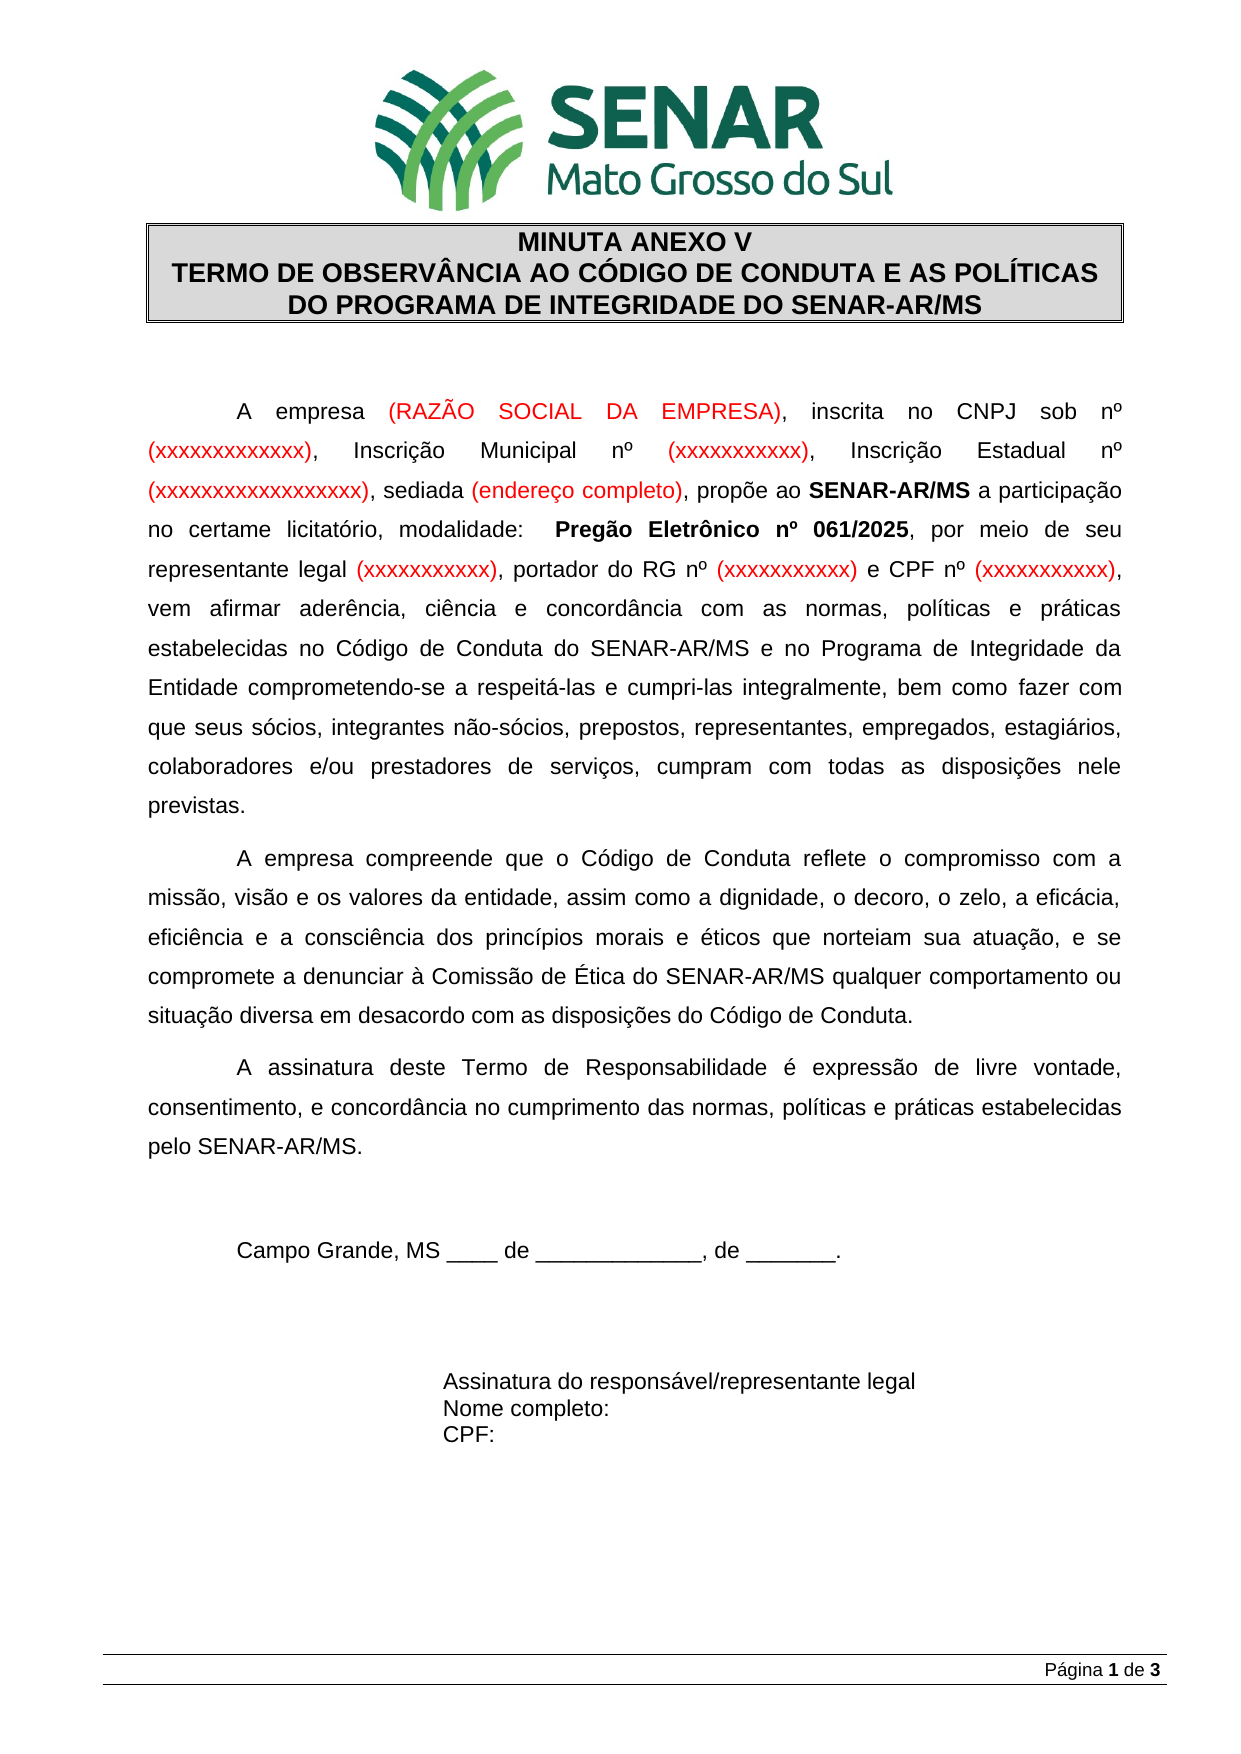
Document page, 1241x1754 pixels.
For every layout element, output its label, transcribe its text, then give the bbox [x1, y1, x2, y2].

picture [365, 59, 905, 223]
text A empresa (RAZÃO SOCIAL DA EMPRESA), inscrita no CNPJ sob nº (xxxxxxxxxxxxx), Inscrição Municipal nº (xxxxxxxxxxx), Inscrição Estadual nº (xxxxxxxxxxxxxxxxxx), sediada (endereço completo), propõe ao SENAR-AR/MS a participação no certame licitatório, modalidade: Pregão Eletrônico nº 061/2025, por meio de seu representante legal (xxxxxxxxxxx), portador do RG nº (xxxxxxxxxxx) e CPF nº (xxxxxxxxxxx), vem afirmar aderência, ciência e concordância com as normas, políticas e práticas estabelecidas no Código de Conduta do SENAR-AR/MS e no Programa de Integridade da Entidade comprometendo-se a respeitá-las e cumpri-las integralmente, bem como fazer com que seus sócios, integrantes não-sócios, prepostos, representantes, empregados, estagiários, colaboradores e/ou prestadores de serviços, cumpram com todas as disposições nele previstas. [148, 398, 1122, 819]
text CPF: [354, 1421, 1122, 1447]
table_header MINUTA ANEXO V TERMO DE OBSERVÂNCIA AO CÓDIGO DE CONDUTA E AS POLÍTICAS DO PROGRAMA DE INTEGRIDADE DO SENAR-AR/MS [149, 226, 1121, 320]
text Assinatura do responsável/representante legal [148, 1368, 1122, 1395]
text Nome completo: [354, 1395, 1122, 1421]
text A empresa compreende que o Código de Conduta reflete o compromisso com a missão, visão e os valores da entidade, assim como a dignidade, o decoro, o zelo, a eficácia, eficiência e a consciência dos princípios morais e éticos que norteiam sua atuação, e se compromete a denunciar à Comissão de Ética do SENAR-AR/MS qualquer comportamento ou situação diversa em desacordo com as disposições do Código de Conduta. [148, 844, 1122, 1029]
text A assinatura deste Termo de Responsabilidade é expressão de livre vontade, consentimento, e concordância no cumprimento das normas, políticas e práticas estabelecidas pelo SENAR-AR/MS. [148, 1054, 1122, 1160]
text Campo Grande, MS ____ de _____________, de _______. [148, 1237, 1122, 1264]
